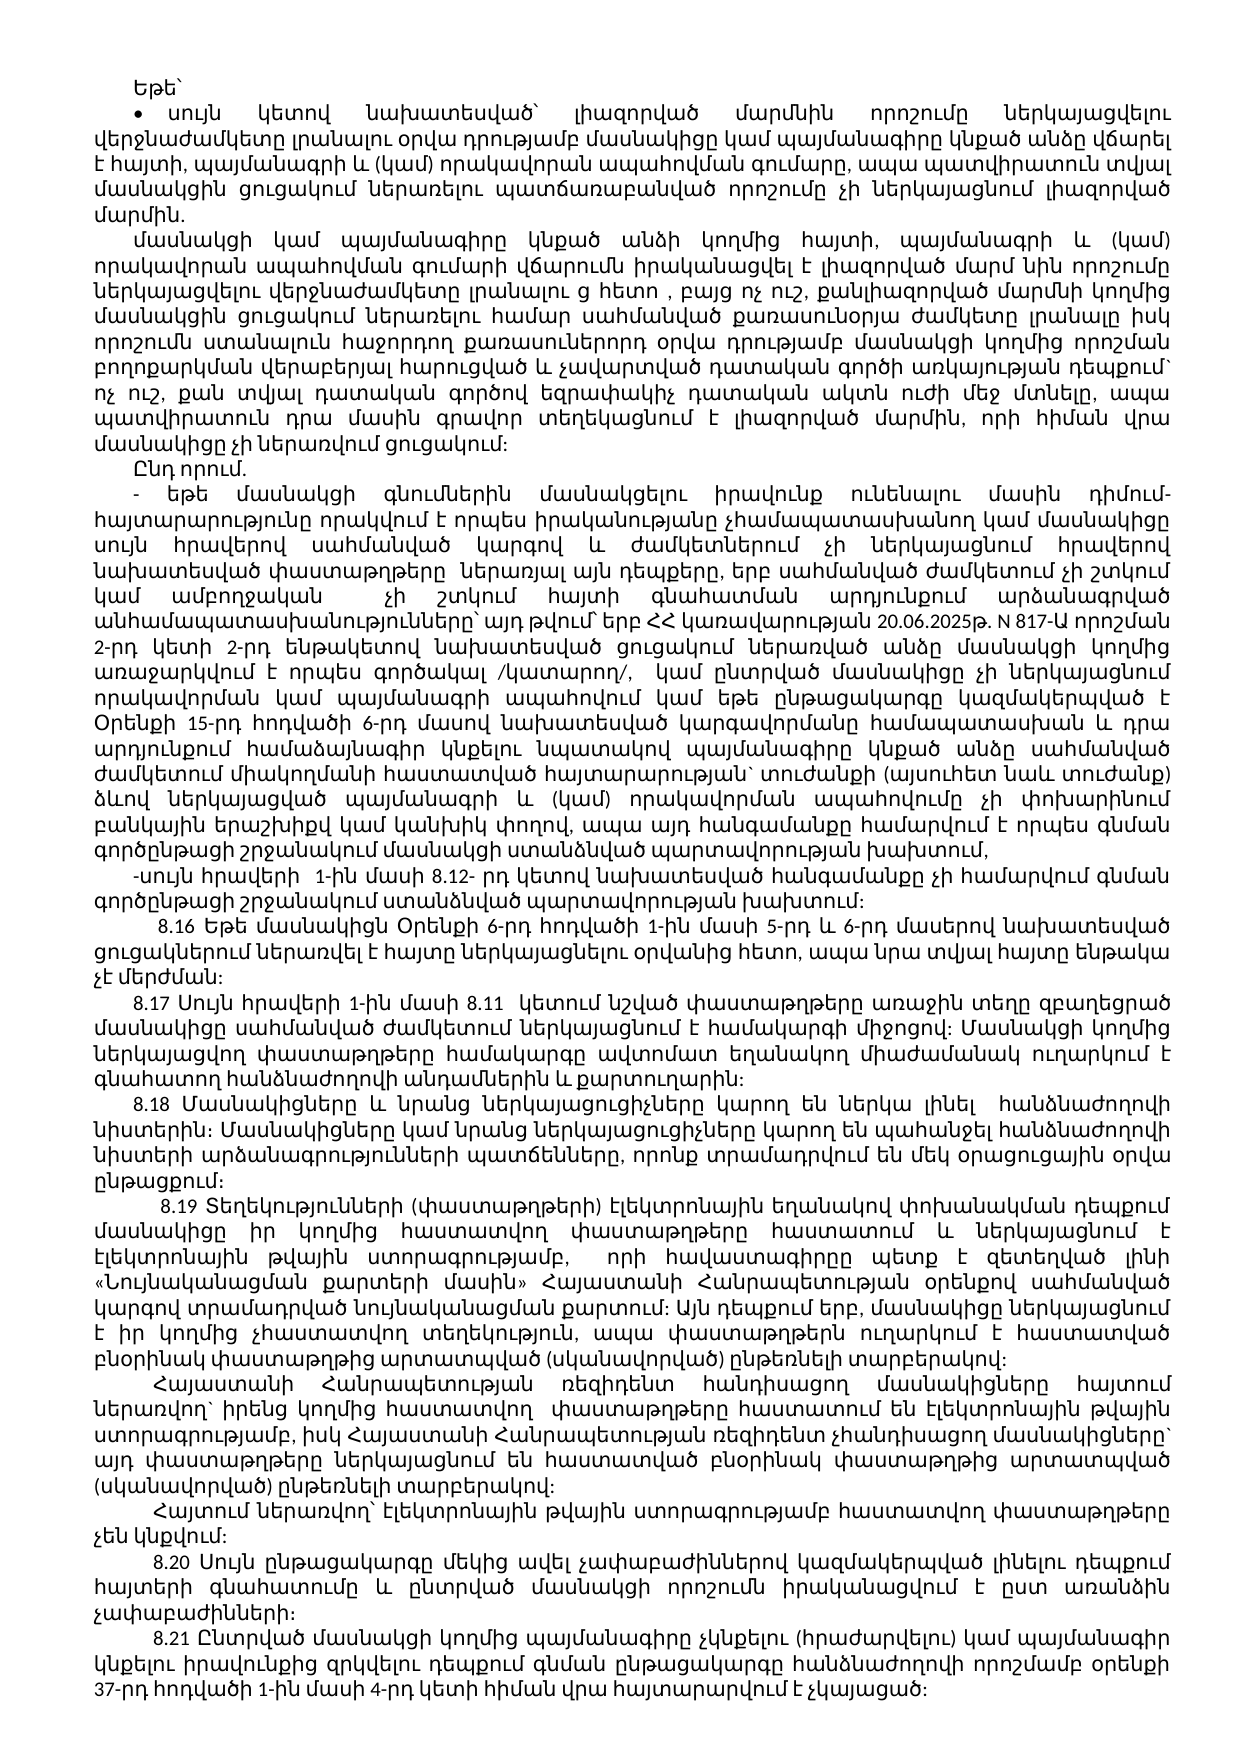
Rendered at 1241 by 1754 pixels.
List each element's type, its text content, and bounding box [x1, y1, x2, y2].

text 8.20 Սույն ընթացակարգը մեկից ավել չափաբաժիններով կազմակերպված լինելու դեպքում հայտերի գնահատումը և ընտրված մասնակցի որոշումն իրականացվում է ըստ առանձին չափաբաժինների։ [94, 1549, 1171, 1625]
text 8.16 Եթե մասնակիցն Օրենքի 6-րդ հոդվածի 1-ին մասի 5-րդ և 6-րդ մասերով նախատեսված ցուցակներում ներառվել է հայտը ներկայացնելու օրվանից հետո, ապա նրա տվյալ հայտը ենթակա չէ մերժման: [94, 914, 1171, 990]
text - եթե մասնակցի գնումներին մասնակցելու իրավունք ունենալու մասին դիմում-հայտարարությունը որակվում է որպես իրականությանը չհամապատասխանող կամ մասնակիցը սույն հրավերով սահմանված կարգով և ժամկետներում չի ներկայացնում հրավերով նախատեսված փաստաթղթերը ներառյալ այն դեպքերը, երբ սահմանված ժամկետում չի շտկում կամ ամբողջական չի շտկում հայտի գնահատման արդյունքում արձանագրված անհամապատասխանությունները՝ այդ թվում՝ երբ ՀՀ կառավարության 20.06.2025թ. N 817-Ա որոշման 2-րդ կետի 2-րդ ենթակետով նախատեսված ցուցակում ներառված անձը մասնակցի կողմից առաջարկվում է որպես գործակալ /կատարող/, կամ ընտրված մասնակիցը չի ներկայացնում որակավորման կամ պայմանագրի ապահովում կամ եթե ընթացակարգը կազմակերպված է Օրենքի 15-րդ հոդվածի 6-րդ մասով նախատեսված կարգավորմանը համապատասխան և դրա արդյունքում համաձայնագիր կնքելու նպատակով պայմանագիրը կնքած անձը սահմանված ժամկետում միակողմանի հաստատված հայտարարության` տուժանքի (այսուհետ նաև տուժանք) ձևով ներկայացված պայմանագրի և (կամ) որակավորման ապահովումը չի փոխարինում բանկային երաշխիքվ կամ կանխիկ փողով, ապա այդ հանգամանքը համարվում է որպես գնման գործընթացի շրջանակում մասնակցի ստանձնված պարտավորության խախտում, [94, 482, 1171, 863]
text մասնակցի կամ պայմանագիրը կնքած անձի կողմից հայտի, պայմանագրի և (կամ) որակավորան ապահովման գումարի վճարումն իրականացվել է լիազորված մարմ նին որոշումը ներկայացվելու վերջնաժամկետը լրանալու ց հետո , բայց ոչ ուշ, քանլիազորված մարմնի կողմից մասնակցին ցուցակում ներառելու համար սահմանված քառասունօրյա ժամկետը լրանալը իսկ որոշումն ստանալուն հաջորդող քառասուներորդ օրվա դրությամբ մասնակցի կողմից որոշման բողոքարկման վերաբերյալ հարուցված և չավարտված դատական գործի առկայության դեպքում` ոչ ուշ, քան տվյալ դատական գործով եզրափակիչ դատական ակտն ուժի մեջ մտնելը, ապա պատվիրատուն դրա մասին գրավոր տեղեկացնում է լիազորված մարմին, որի հիման վրա մասնակիցը չի ներառվում ցուցակում: [94, 227, 1171, 456]
text Հայտում ներառվող՝ էլեկտրոնային թվային ստորագրությամբ հաստատվող փաստաթղթերը չեն կնքվում: [94, 1498, 1171, 1549]
text 8.21 Ընտրված մասնակցի կողմից պայմանագիրը չկնքելու (հրաժարվելու) կամ պայմանագիր կնքելու իրավունքից զրկվելու դեպքում գնման ընթացակարգը հանձնաժողովի որոշմամբ օրենքի 37-րդ հոդվածի 1-ին մասի 4-րդ կետի հիման վրա հայտարարվում է չկայացած: [94, 1625, 1171, 1702]
text -սույն հրավերի 1-ին մասի 8.12- րդ կետով նախատեսված հանգամանքը չի համարվում գնման գործընթացի շրջանակում ստանձնված պարտավորության խախտում: [94, 863, 1171, 914]
text • սույն կետով նախատեսված՝ լիազորված մարմնին որոշումը ներկայացվելու վերջնաժամկետը լրանալու օրվա դրությամբ մասնակիցը կամ պայմանագիրը կնքած անձը վճարել է հայտի, պայմանագրի և (կամ) որակավորան ապահովման գումարը, ապա պատվիրատուն տվյալ մասնակցին ցուցակում ներառելու պատճառաբանված որոշումը չի ներկայացնում լիազորված մարմին. [94, 100, 1171, 227]
text Ընդ որում. [94, 456, 1171, 482]
text 8.19 Տեղեկությունների (փաստաթղթերի) էլեկտրոնային եղանակով փոխանակման դեպքում մասնակիցը իր կողմից հաստատվող փաստաթղթերը հաստատում և ներկայացնում է էլեկտրոնային թվային ստորագրությամբ, որի հավաստագիրըը պետք է զետեղված լինի «Նույնականացման քարտերի մասին» Հայաստանի Հանրապետության օրենքով սահմանված կարգով տրամադրված նույնականացման քարտում: Այն դեպքում երբ, մասնակիցը ներկայացնում է իր կողմից չհաստատվող տեղեկություն, ապա փաստաթղթերն ուղարկում է հաստատված բնօրինակ փաստաթղթից արտատպված (սկանավորված) ընթեռնելի տարբերակով: [94, 1193, 1171, 1371]
text 8.17 Սույն հրավերի 1-ին մասի 8.11 կետում նշված փաստաթղթերը առաջին տեղը զբաղեցրած մասնակիցը սահմանված ժամկետում ներկայացնում է համակարգի միջոցով: Մասնակցի կողմից ներկայացվող փաստաթղթերը համակարգը ավտոմատ եղանակող միաժամանակ ուղարկում է գնահատող հանձնաժողովի անդամներին և քարտուղարին: [94, 990, 1171, 1092]
text Հայաստանի Հանրապետության ռեզիդենտ հանդիսացող մասնակիցները հայտում ներառվող` իրենց կողմից հաստատվող փաստաթղթերը հաստատում են էլեկտրոնային թվային ստորագրությամբ, իսկ Հայաստանի Հանրապետության ռեզիդենտ չհանդիսացող մասնակիցները` այդ փաստաթղթերը ներկայացնում են հաստատված բնօրինակ փաստաթղթից արտատպված (սկանավորված) ընթեռնելի տարբերակով: [94, 1371, 1171, 1498]
text Եթե՝ [94, 75, 1171, 100]
text 8.18 Մասնակիցները և նրանց ներկայացուցիչները կարող են ներկա լինել հանձնաժողովի նիստերին։ Մասնակիցները կամ նրանց ներկայացուցիչները կարող են պահանջել հանձնաժողովի նիստերի արձանագրությունների պատճենները, որոնք տրամադրվում են մեկ օրացուցային օրվա ընթացքում։ [94, 1092, 1171, 1193]
